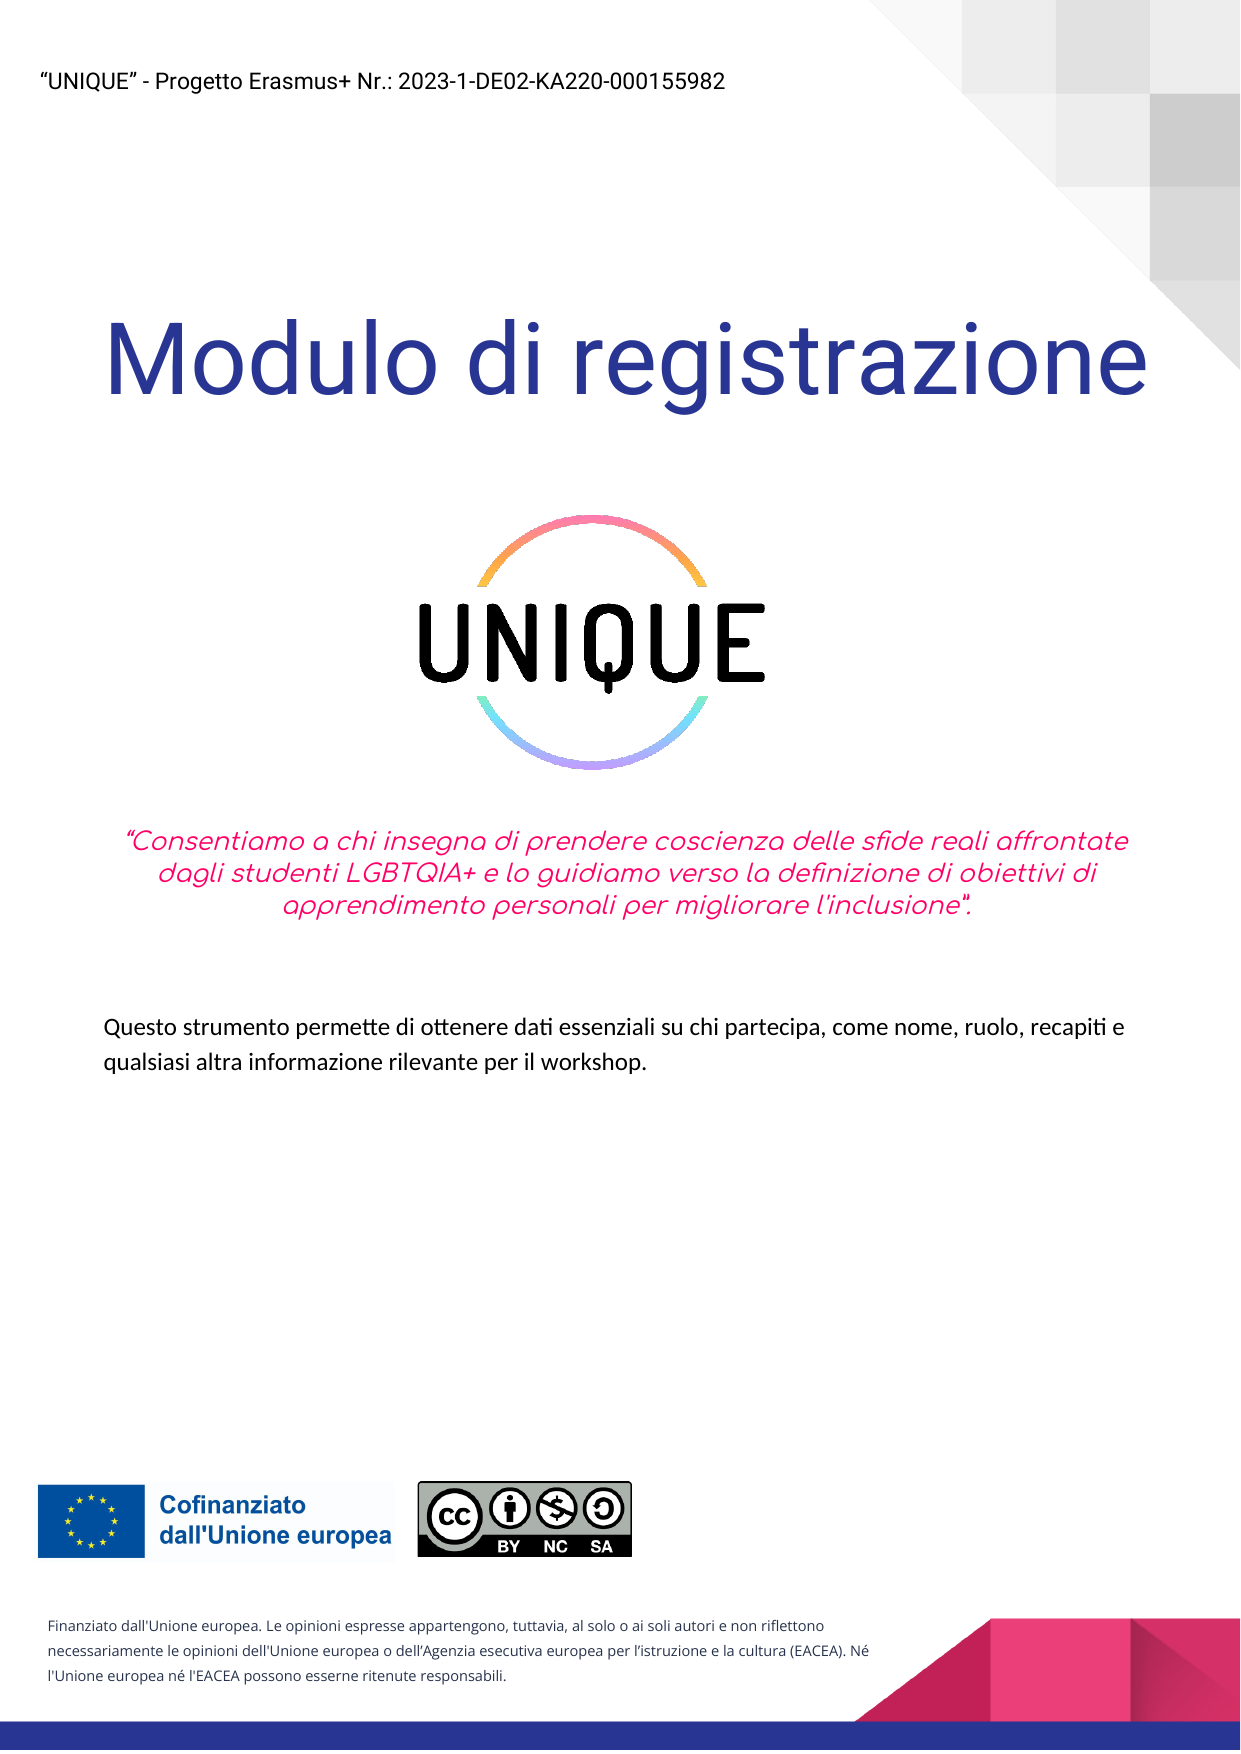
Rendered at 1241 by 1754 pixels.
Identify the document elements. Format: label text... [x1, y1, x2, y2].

text “Consentiamo a chi insegna di prendere coscienza delle sfide reali affrontate dagli studenti LGBTQIA+ e lo guidiamo verso la definizione di obiettivi di apprendimento personali per migliorare l'inclusione”. [102, 828, 1151, 920]
text Questo strumento permette di ottenere dati essenziali su chi partecipa, come nome, ruolo, recapiti e qualsiasi altra informazione rilevante per il workshop. [103, 1011, 1151, 1077]
picture [868, 0, 1241, 374]
picture [417, 1481, 632, 1557]
picture [0, 1617, 1241, 1750]
picture [279, 466, 905, 818]
title Modulo di registrazione [103, 301, 1151, 419]
picture [33, 1481, 395, 1563]
